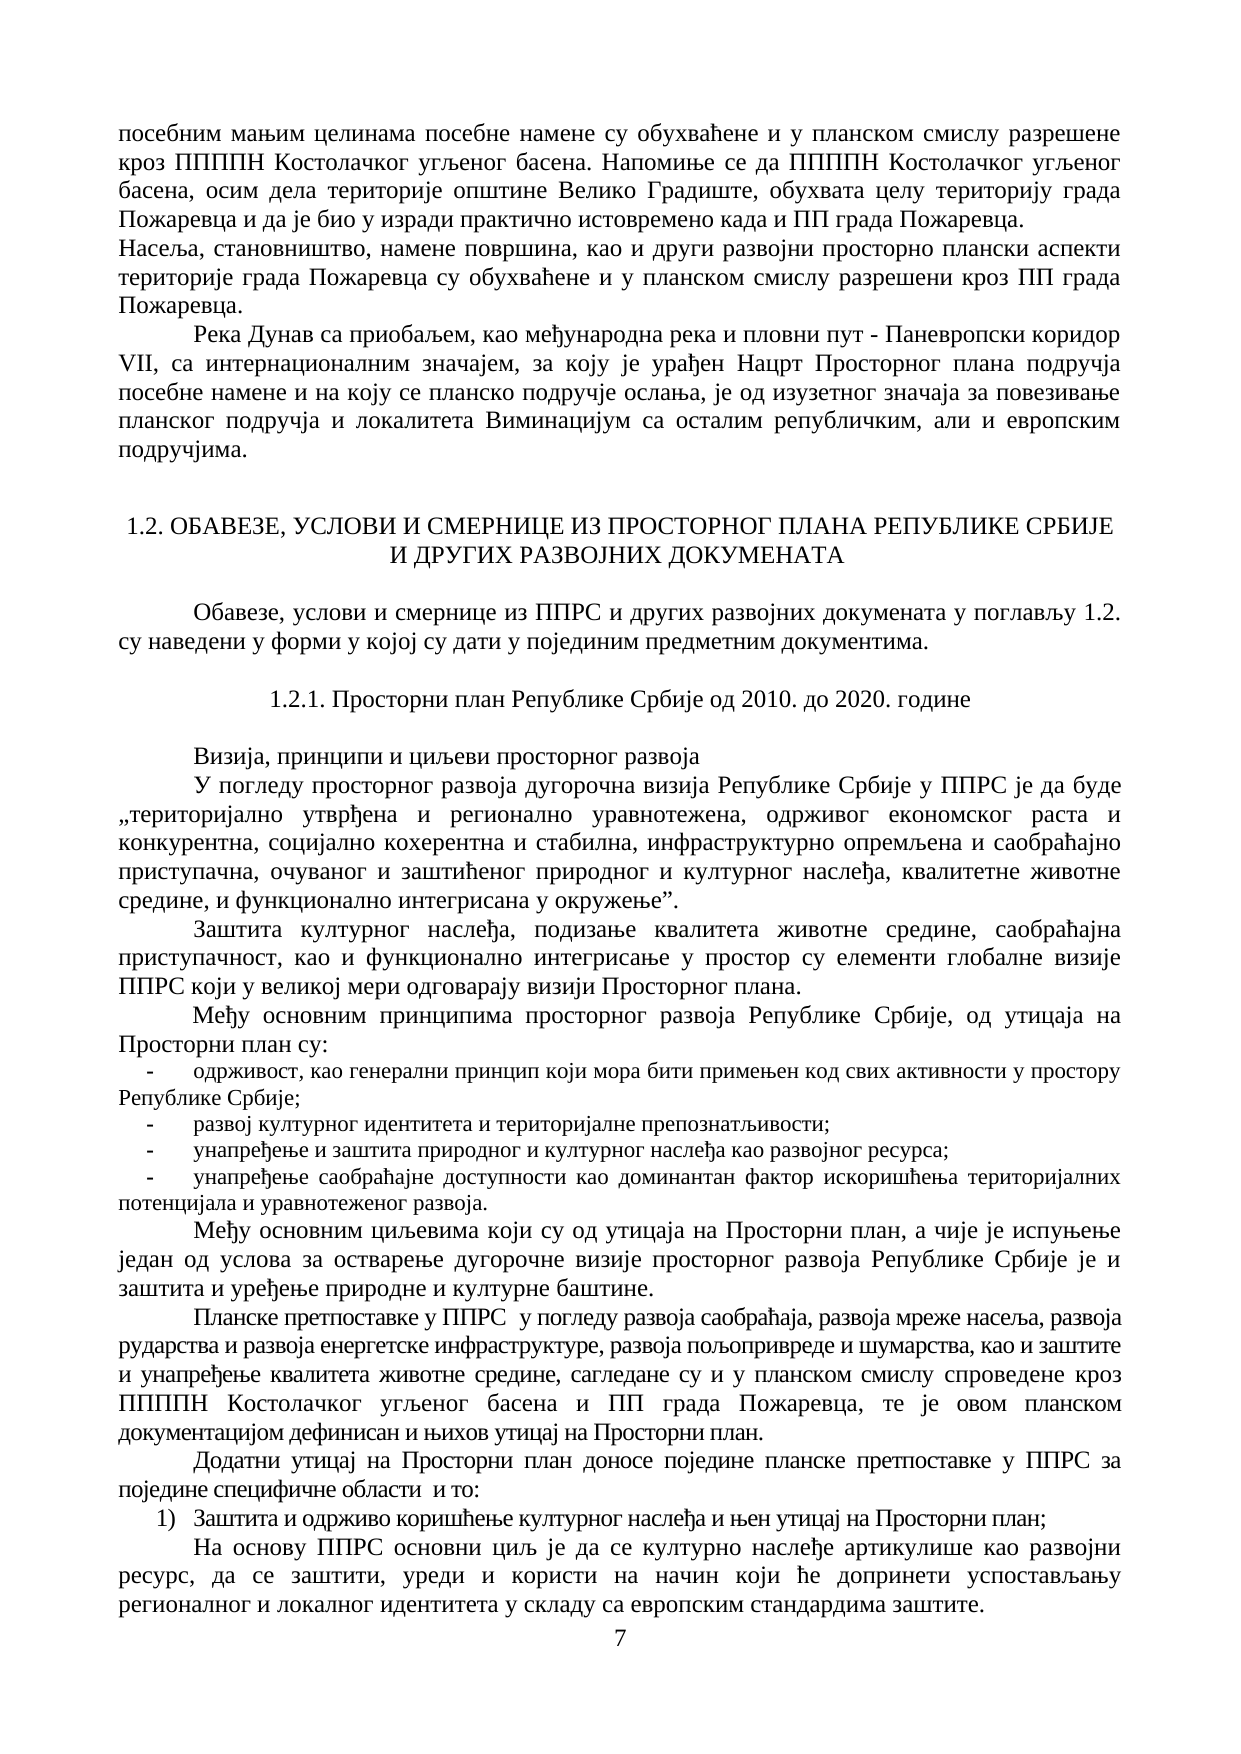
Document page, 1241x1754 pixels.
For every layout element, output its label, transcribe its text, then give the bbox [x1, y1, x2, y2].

list одрживост, као генерални принцип који мора бити примењен код свих активности у простору Републике Србије; [118, 1057, 1122, 1110]
list унапређење саобраћајне доступности као доминантан фактор искоришћења територијалних потенцијала и уравнотеженог развоја. [118, 1163, 1122, 1216]
text 1.2.1. Просторни план Републике Србије од 2010. до 2020. године [118, 684, 1122, 712]
text Река Дунав са приобаљем, као међународна река и пловни пут - Паневропски коридор VII, са интернационалним значајем, за коју је урађен Нацрт Просторног плана подручја посебне намене и на коју се планско подручје ослања, је од изузетног значаја за повезивање планског подручја и локалитета Виминацијум са осталим републичким, али и европским подручјима. [118, 319, 1122, 463]
text Насеља, становништво, намене површина, као и други развојни просторно плански аспекти територије града Пожаревца су обухваћене и у планском смислу разрешени кроз ПП града Пожаревца. [118, 233, 1122, 319]
text Додатни утицај на Просторни план доносе поједине планске претпоставке у ППРС за поједине специфичне области и то: [118, 1446, 1122, 1503]
text Међу основним циљевима који су од утицаја на Просторни план, а чије је испуњење један од услова за остварење дугорочне визије просторног развоја Републике Србије је и заштита и уређење природне и културне баштине. [118, 1216, 1122, 1302]
list Заштита и одрживо коришћење културног наслеђа и њен утицај на Просторни план; [156, 1503, 1122, 1532]
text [118, 118, 1122, 233]
text Обавезе, услови и смернице из ППРС и других развојних докумената у поглављу 1.2. су наведени у форми у којој су дати у појединим предметним документима. [118, 597, 1122, 655]
text Планске претпоставке у ППРС у погледу развоја саобраћаја, развоја мреже насеља, развоја рударства и развоја енергетске инфраструктуре, развоја пољопривреде и шумарства, као и заштите и унапређење квалитета животне средине, сагледане су и у планском смислу спроведене кроз ППППН Костолачког угљеног басена и ПП града Пожаревца, те је овом планском документацијом дефинисан и њихов утицај на Просторни план. [118, 1302, 1122, 1446]
text Визија, принципи и циљеви просторног развоја [118, 741, 1122, 770]
list унапређење и заштита природног и културног наслеђа као развојног ресурса; [118, 1137, 1122, 1163]
text У погледу просторног развоја дугорочна визија Републике Србије у ППРС је да буде „територијално утврђена и регионално уравнотежена, одрживог економског раста и конкурентна, социјално кохерентна и стабилна, инфраструктурно опремљена и саобраћајно приступачна, очуваног и заштићеног природног и културног наслеђа, квалитетне животне средине, и функционално интегрисана у окружење”. [118, 770, 1122, 914]
text Заштита културног наслеђа, подизање квалитета животне средине, саобраћајна приступачност, као и функционално интегрисање у простор су елементи глобалне визије ППРС који у великој мери одговарају визији Просторног плана. [118, 914, 1122, 1000]
text Међу основним принципима просторног развоја Републике Србије, од утицаја на Просторни план су: [118, 1000, 1122, 1057]
list развој културног идентитета и територијалне препознатљивости; [118, 1110, 1122, 1137]
text На основу ППРС основни циљ је да се културно наслеђе артикулише као развојни ресурс, да се заштити, уреди и користи на начин који ће допринети успостављању регионалног и локалног идентитета у складу са европским стандардима заштите. [118, 1532, 1122, 1618]
text 1.2. Обавезе, условИ и смернице из Просторног плана Републике Србије и других развојних докумената [118, 511, 1122, 597]
